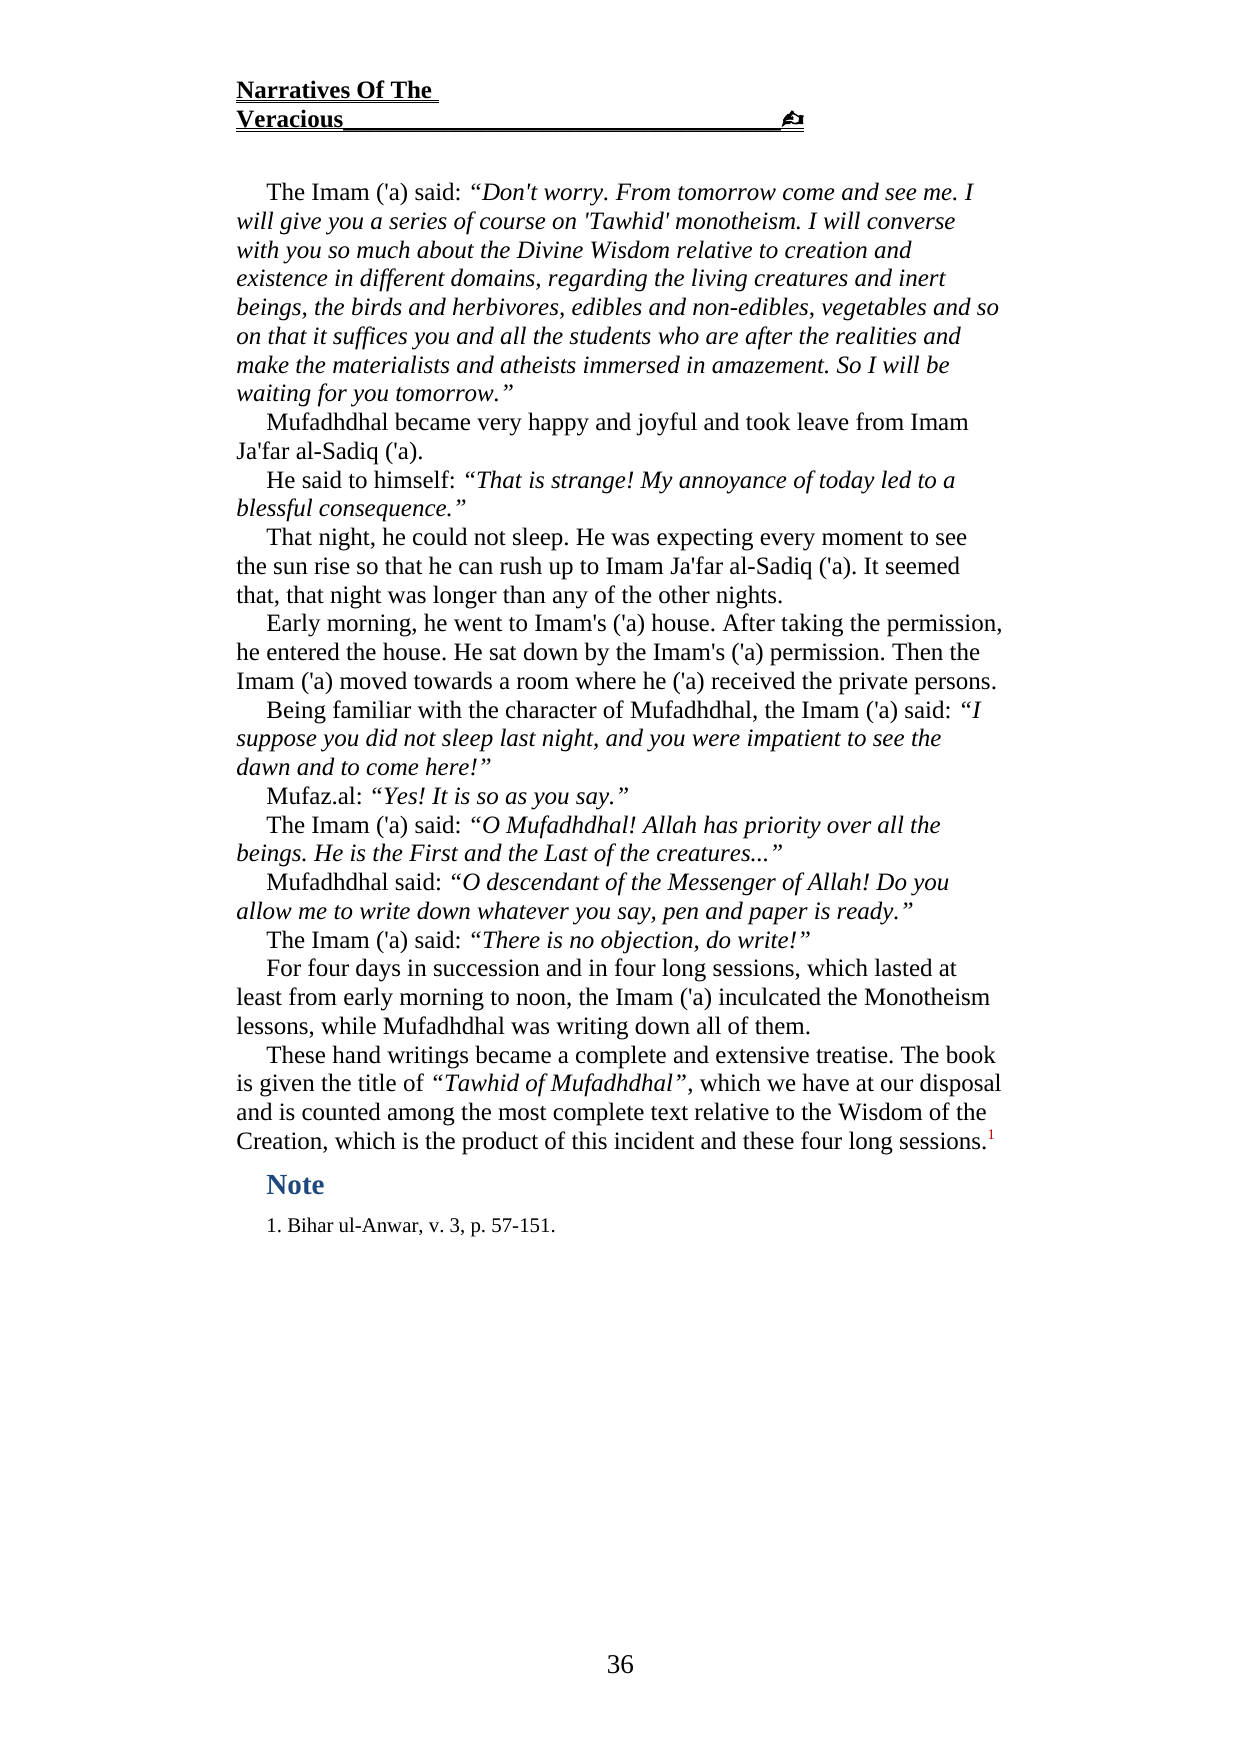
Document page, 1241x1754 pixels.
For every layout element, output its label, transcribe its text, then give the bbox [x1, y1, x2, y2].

text For four days in succession and in four long sessions, which lasted at least from early morning to noon, the Imam ('a) inculcated the Monotheism lessons, while Mufadhdhal was writing down all of them. [236, 953, 1004, 1040]
text These hand writings became a complete and extensive treatise. The book is given the title of “Tawhid of Mufadhdhal”, which we have at our disposal and is counted among the most complete text relative to the Wisdom of the Creation, which is the product of this incident and these four long sessions.1 [236, 1040, 1004, 1155]
text Mufadhdhal said: “O descendant of the Messenger of Allah! Do you allow me to write down whatever you say, pen and paper is ready.” [236, 867, 1004, 925]
subtitle Note [236, 1167, 1004, 1201]
text The Imam ('a) said: “O Mufadhdhal! Allah has priority over all the beings. He is the First and the Last of the creatures...” [236, 810, 1004, 867]
text Being familiar with the character of Mufadhdhal, the Imam ('a) said: “I suppose you did not sleep last night, and you were impatient to see the dawn and to come here!” [236, 695, 1004, 781]
text The Imam ('a) said: “There is no objection, do write!” [236, 925, 1004, 953]
text Early morning, he went to Imam's ('a) house. After taking the permission, he entered the house. He sat down by the Imam's ('a) permission. Then the Imam ('a) moved towards a room where he ('a) received the private persons. [236, 608, 1004, 695]
text He said to himself: “That is strange! My annoyance of today led to a blessful consequence.” [236, 465, 1004, 522]
text 1. Bihar ul-Anwar, v. 3, p. 57-151. [236, 1213, 1004, 1237]
text Mufadhdhal became very happy and joyful and took leave from Imam Ja'far al-Sadiq ('a). [236, 407, 1004, 465]
text That night, he could not sleep. He was expecting every moment to see the sun rise so that he can rush up to Imam Ja'far al-Sadiq ('a). It seemed that, that night was longer than any of the other nights. [236, 522, 1004, 608]
text The Imam ('a) said: “Don't worry. From tomorrow come and see me. I will give you a series of course on 'Tawhid' monotheism. I will converse with you so much about the Divine Wisdom relative to creation and existence in different domains, regarding the living creatures and inert beings, the birds and herbivores, edibles and non-edibles, vegetables and so on that it suffices you and all the students who are after the realities and make the materialists and atheists immersed in amazement. So I will be waiting for you tomorrow.” [236, 177, 1004, 407]
text Mufaz.al: “Yes! It is so as you say.” [236, 781, 1004, 810]
